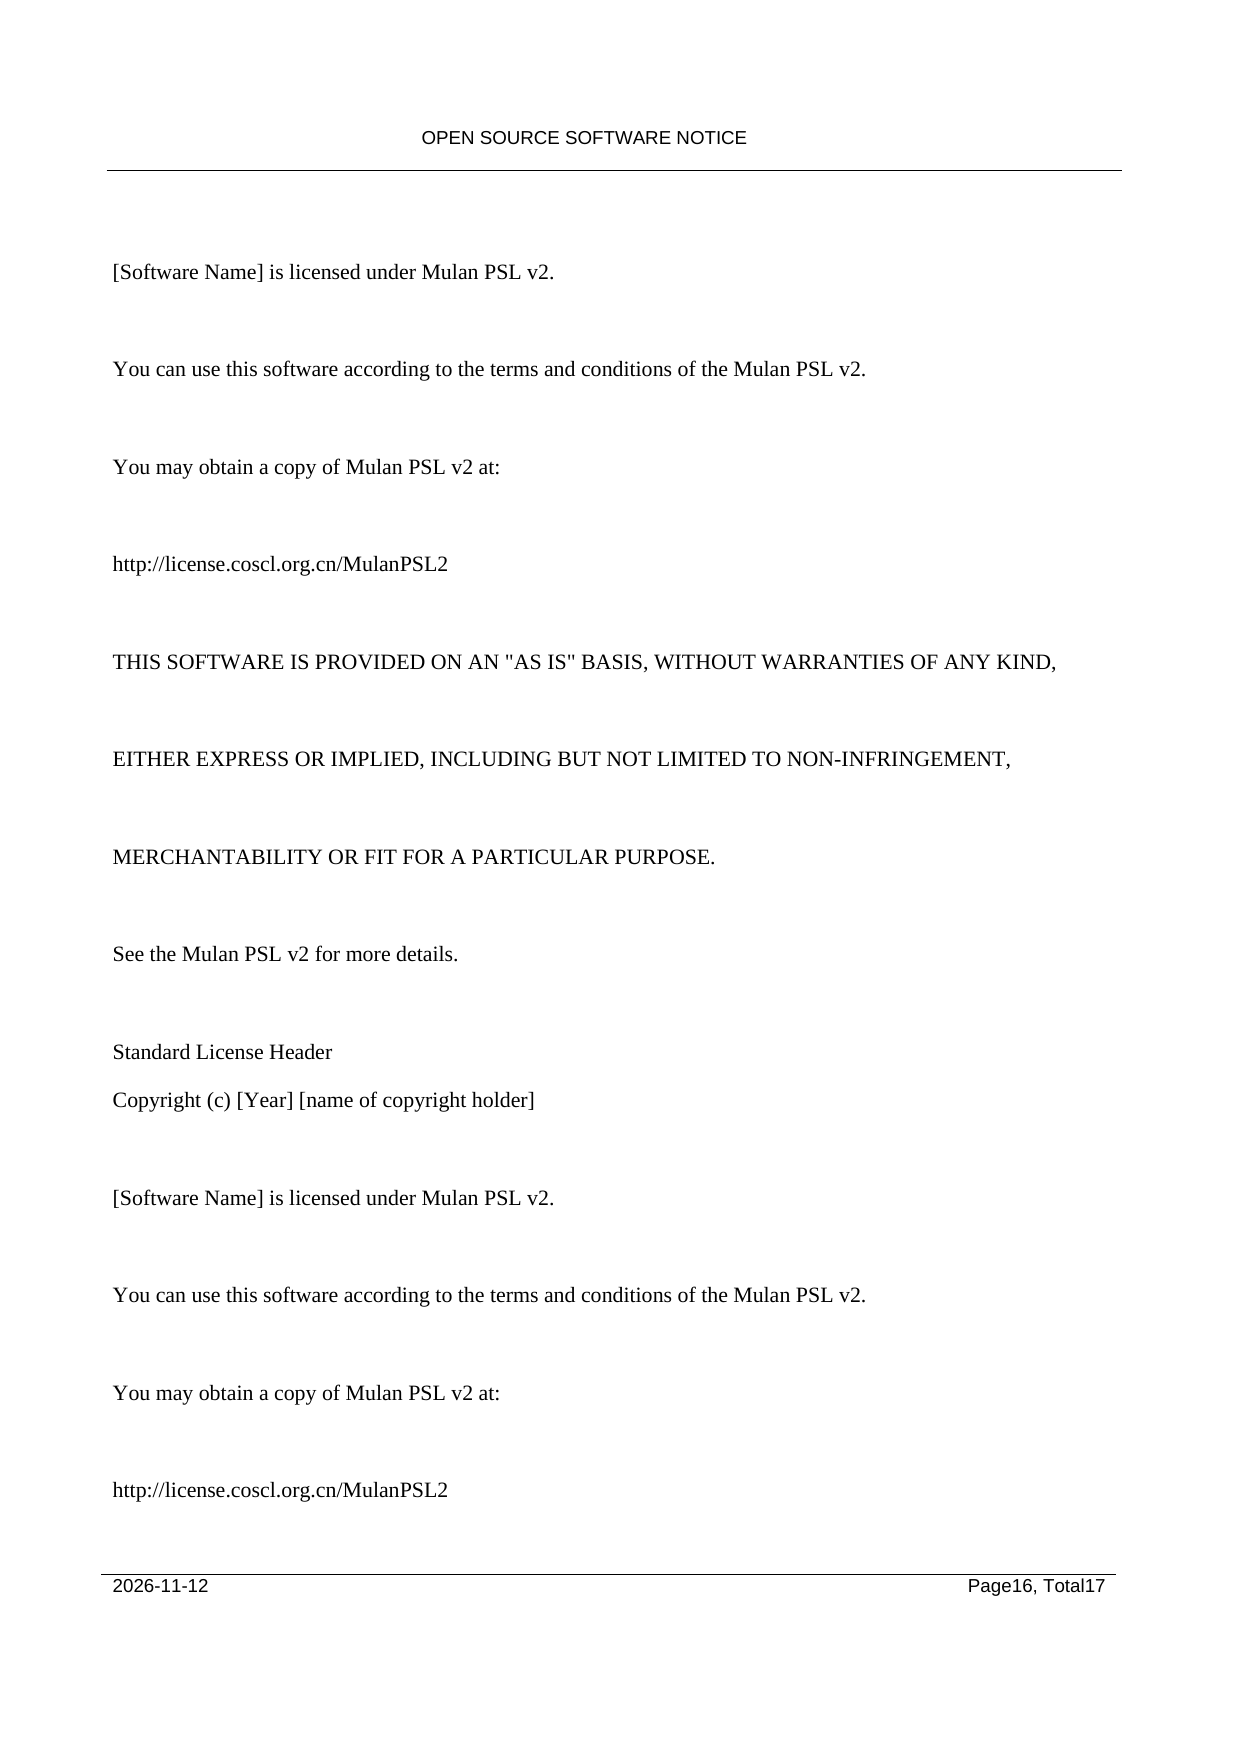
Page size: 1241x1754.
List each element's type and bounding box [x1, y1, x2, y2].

text [112, 206, 1128, 1506]
